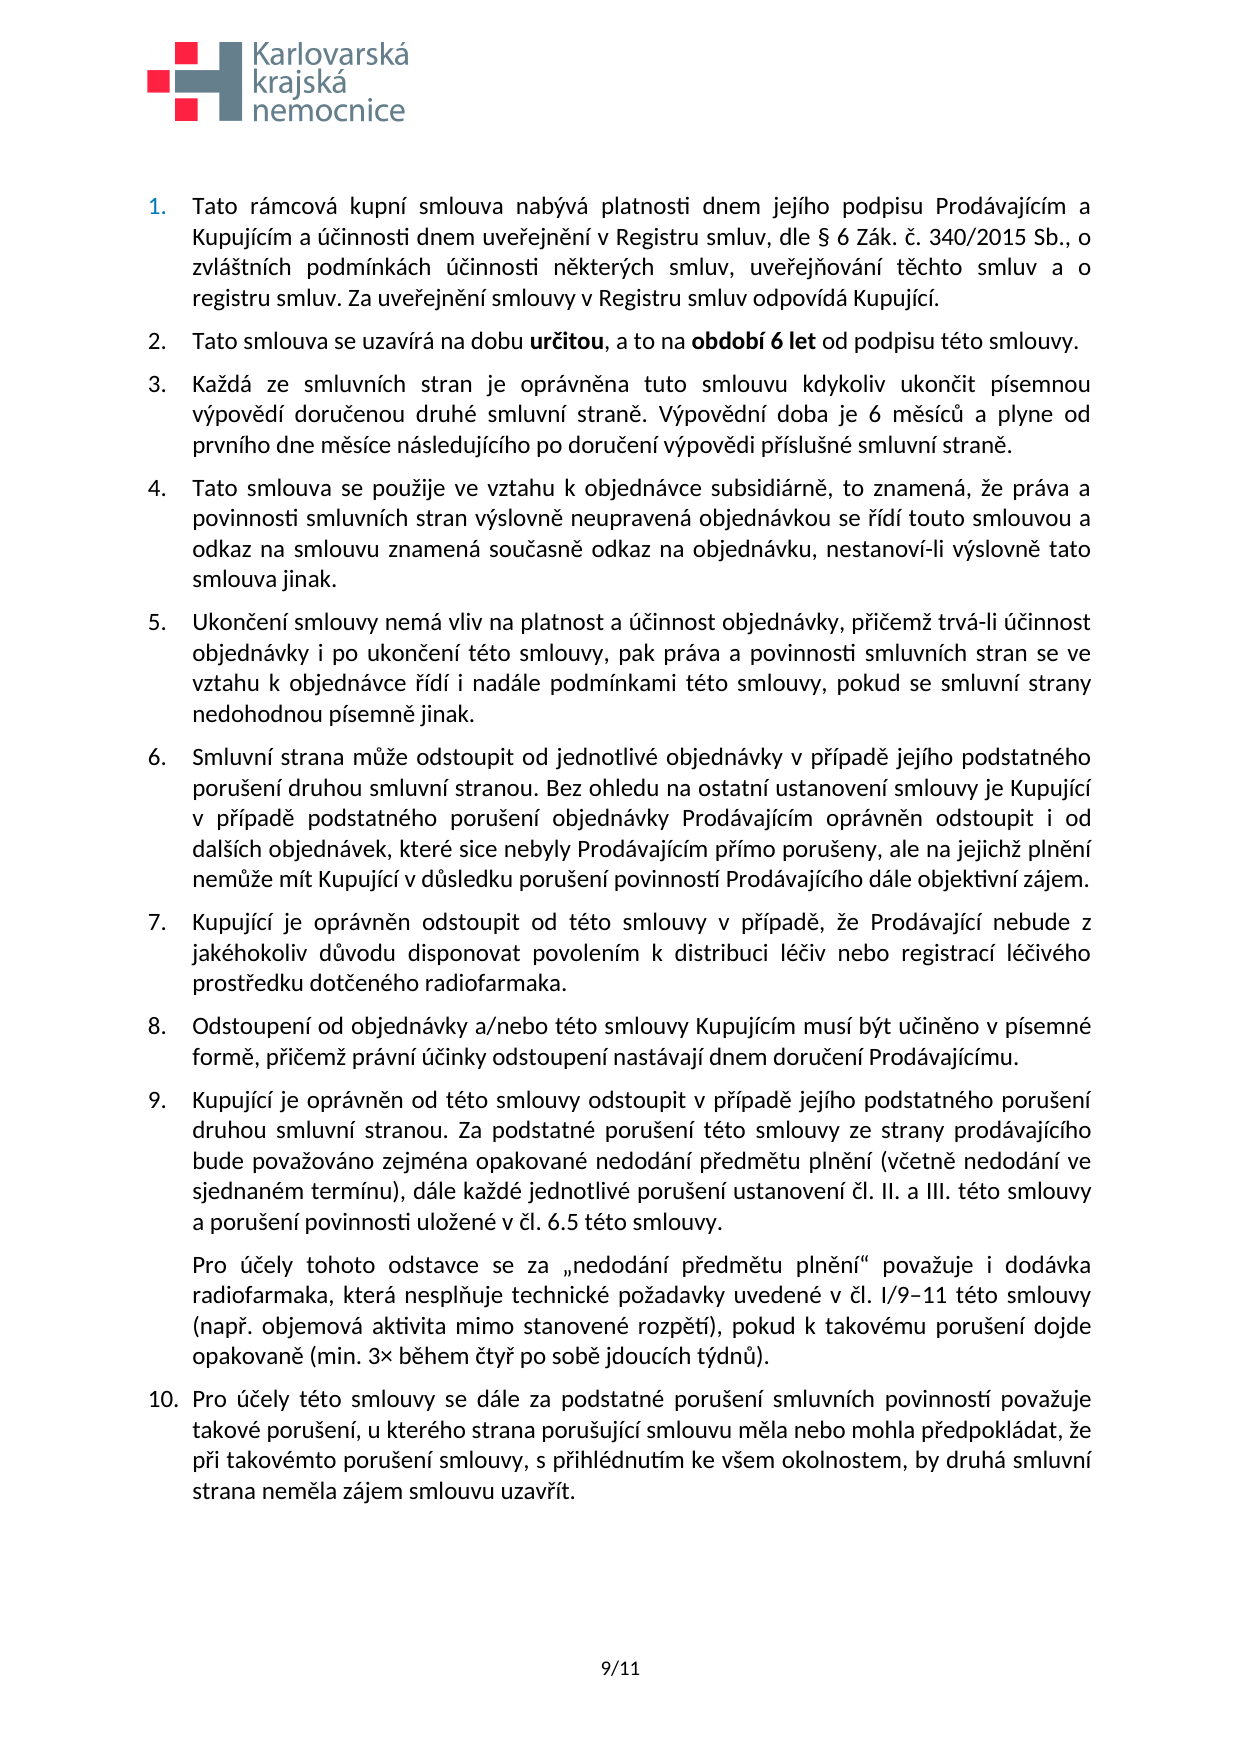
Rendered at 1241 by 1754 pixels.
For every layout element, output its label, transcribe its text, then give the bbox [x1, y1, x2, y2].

list Tato smlouva se použije ve vztahu k objednávce subsidiárně, to znamená, že práva a povinnosti smluvních stran výslovně neupravená objednávkou se řídí touto smlouvou a odkaz na smlouvu znamená současně odkaz na objednávku, nestanoví-li výslovně tato smlouva jinak. [148, 472, 1093, 594]
list Smluvní strana může odstoupit od jednotlivé objednávky v případě jejího podstatného porušení druhou smluvní stranou. Bez ohledu na ostatní ustanovení smlouvy je Kupující v případě podstatného porušení objednávky Prodávajícím oprávněn odstoupit i od dalších objednávek, které sice nebyly Prodávajícím přímo porušeny, ale na jejichž plnění nemůže mít Kupující v důsledku porušení povinností Prodávajícího dále objektivní zájem. [148, 741, 1093, 894]
list Odstoupení od objednávky a/nebo této smlouvy Kupujícím musí být učiněno v písemné formě, přičemž právní účinky odstoupení nastávají dnem doručení Prodávajícímu. [148, 1010, 1093, 1071]
list Ukončení smlouvy nemá vliv na platnost a účinnost objednávky, přičemž trvá-li účinnost objednávky i po ukončení této smlouvy, pak práva a povinnosti smluvních stran se ve vztahu k objednávce řídí i nadále podmínkami této smlouvy, pokud se smluvní strany nedohodnou písemně jinak. [148, 607, 1093, 729]
list Každá ze smluvních stran je oprávněna tuto smlouvu kdykoliv ukončit písemnou výpovědí doručenou druhé smluvní straně. Výpovědní doba je 6 měsíců a plyne od prvního dne měsíce následujícího po doručení výpovědi příslušné smluvní straně. [148, 368, 1093, 459]
list Tato smlouva se uzavírá na dobu určitou, a to na období 6 let od podpisu této smlouvy. [148, 325, 1093, 355]
list Pro účely tohoto odstavce se za „nedodání předmětu plnění“ považuje i dodávka radiofarmaka, která nesplňuje technické požadavky uvedené v čl. I/9–11 této smlouvy (např. objemová aktivita mimo stanovené rozpětí), pokud k takovému porušení dojde opakovaně (min. 3× během čtyř po sobě jdoucích týdnů). [192, 1249, 1093, 1371]
list Kupující je oprávněn od této smlouvy odstoupit v případě jejího podstatného porušení druhou smluvní stranou. Za podstatné porušení této smlouvy ze strany prodávajícího bude považováno zejména opakované nedodání předmětu plnění (včetně nedodání ve sjednaném termínu), dále každé jednotlivé porušení ustanovení čl. II. a III. této smlouvy a porušení povinnosti uložené v čl. 6.5 této smlouvy. [148, 1084, 1093, 1236]
list Pro účely této smlouvy se dále za podstatné porušení smluvních povinností považuje takové porušení, u kterého strana porušující smlouvu měla nebo mohla předpokládat, že při takovémto porušení smlouvy, s přihlédnutím ke všem okolnostem, by druhá smluvní strana neměla zájem smlouvu uzavřít. [148, 1383, 1093, 1506]
picture [147, 42, 413, 122]
list Tato rámcová kupní smlouva nabývá platnosti dnem jejího podpisu Prodávajícím a Kupujícím a účinnosti dnem uveřejnění v Registru smluv, dle § 6 Zák. č. 340/2015 Sb., o zvláštních podmínkách účinnosti některých smluv, uveřejňování těchto smluv a o registru smluv. Za uveřejnění smlouvy v Registru smluv odpovídá Kupující. [148, 190, 1093, 312]
list Kupující je oprávněn odstoupit od této smlouvy v případě, že Prodávající nebude z jakéhokoliv důvodu disponovat povolením k distribuci léčiv nebo registrací léčivého prostředku dotčeného radiofarmaka. [148, 906, 1093, 998]
